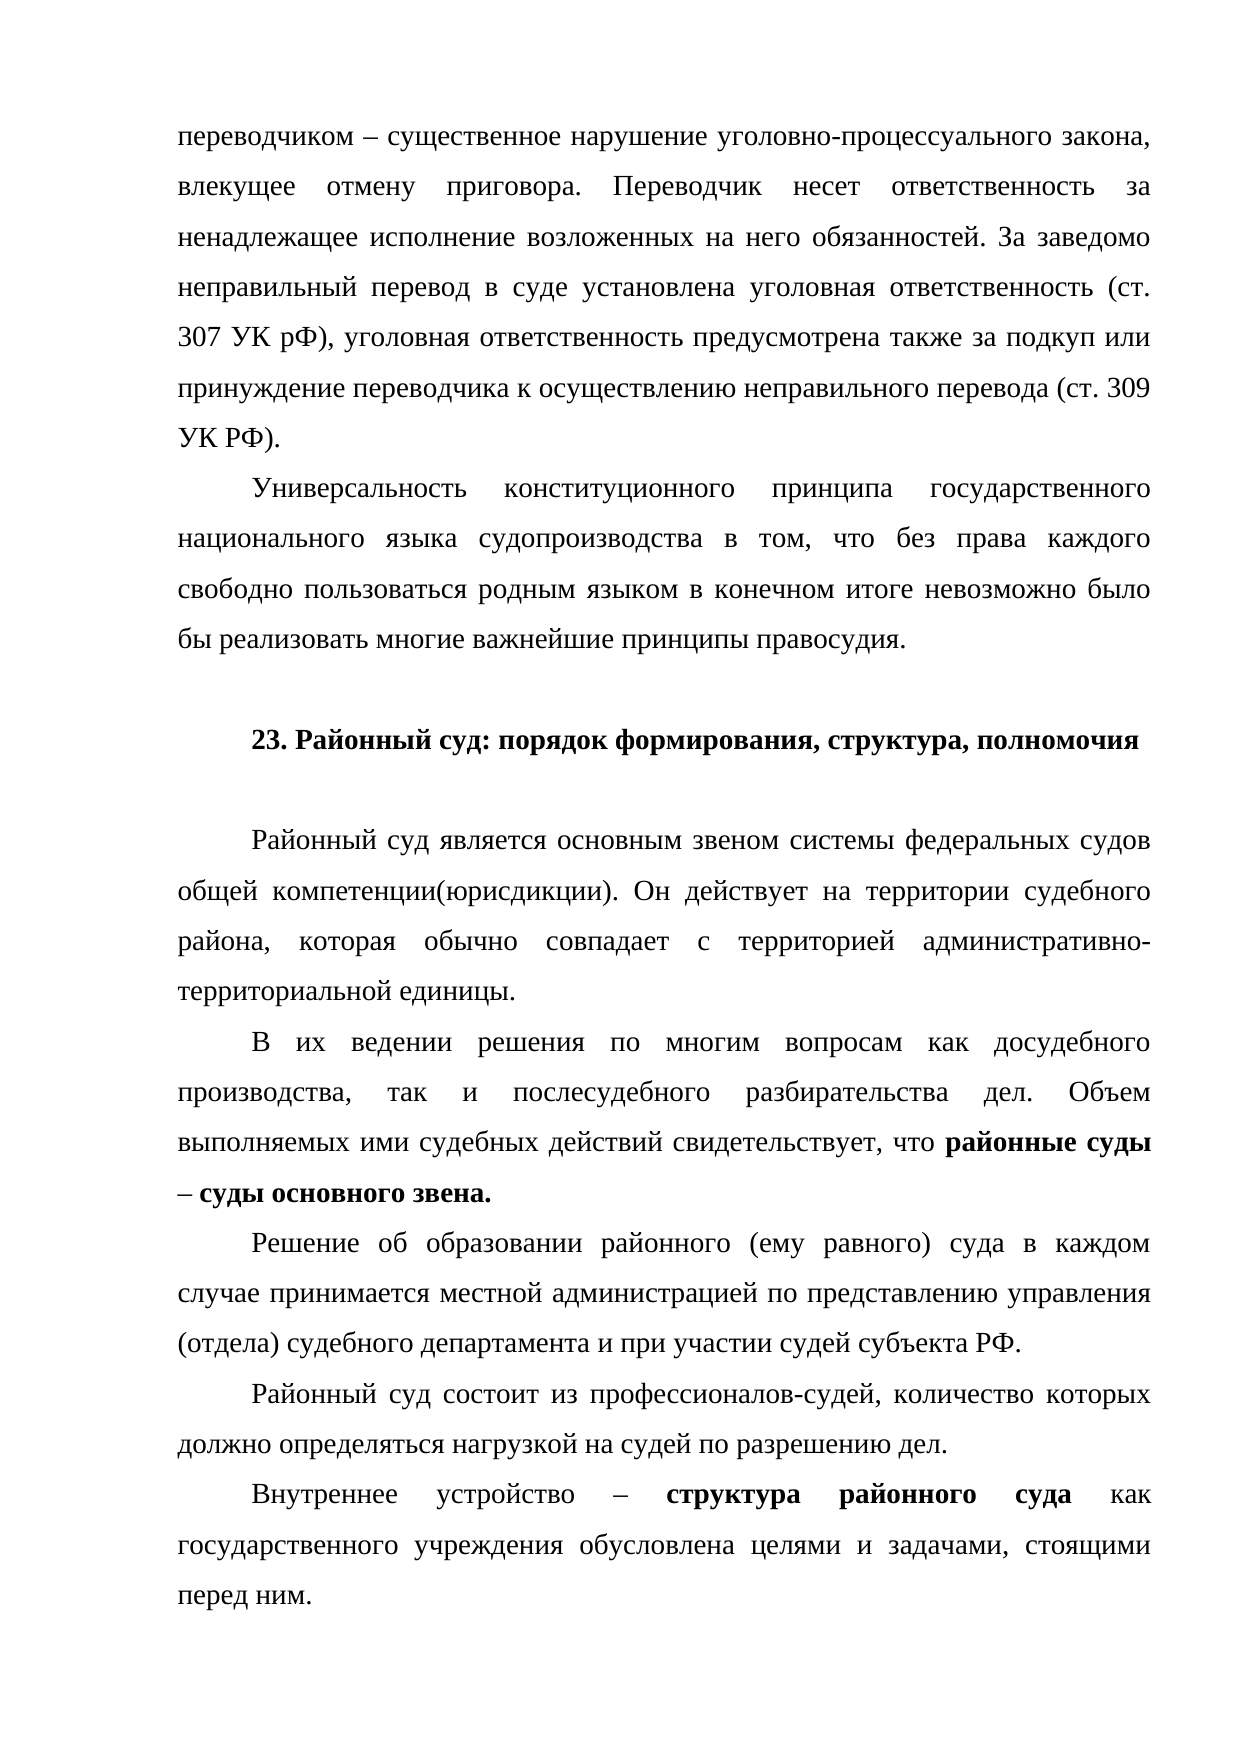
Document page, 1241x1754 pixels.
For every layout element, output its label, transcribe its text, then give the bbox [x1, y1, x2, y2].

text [177, 118, 1152, 453]
text Решение об образовании районного (ему равного) суда в каждом случае принимается местной администрацией по представлению управления (отдела) судебного департамента и при участии судей субъекта РФ. [177, 1225, 1152, 1359]
subtitle 23. Районный суд: порядок формирования, структура, полномочия [177, 722, 1152, 755]
text Внутреннее устройство – структура районного суда как государственного учреждения обусловлена целями и задачами, стоящими перед ним. [177, 1477, 1152, 1611]
text Универсальность конституционного принципа государственного национального языка судопроизводства в том, что без права каждого свободно пользоваться родным языком в конечном итоге невозможно было бы реализовать многие важнейшие принципы правосудия. [177, 470, 1152, 655]
text Районный суд является основным звеном системы федеральных судов общей компетенции(юрисдикции). Он действует на территории судебного района, которая обычно совпадает с территорией административно-территориальной единицы. [177, 822, 1152, 1007]
text Районный суд состоит из профессионалов-судей, количество которых должно определяться нагрузкой на судей по разрешению дел. [177, 1376, 1152, 1460]
text В их ведении решения по многим вопросам как досудебного производства, так и послесудебного разбирательства дел. Объем выполняемых ими судебных действий свидетельствует, что районные суды – суды основного звена. [177, 1024, 1152, 1208]
